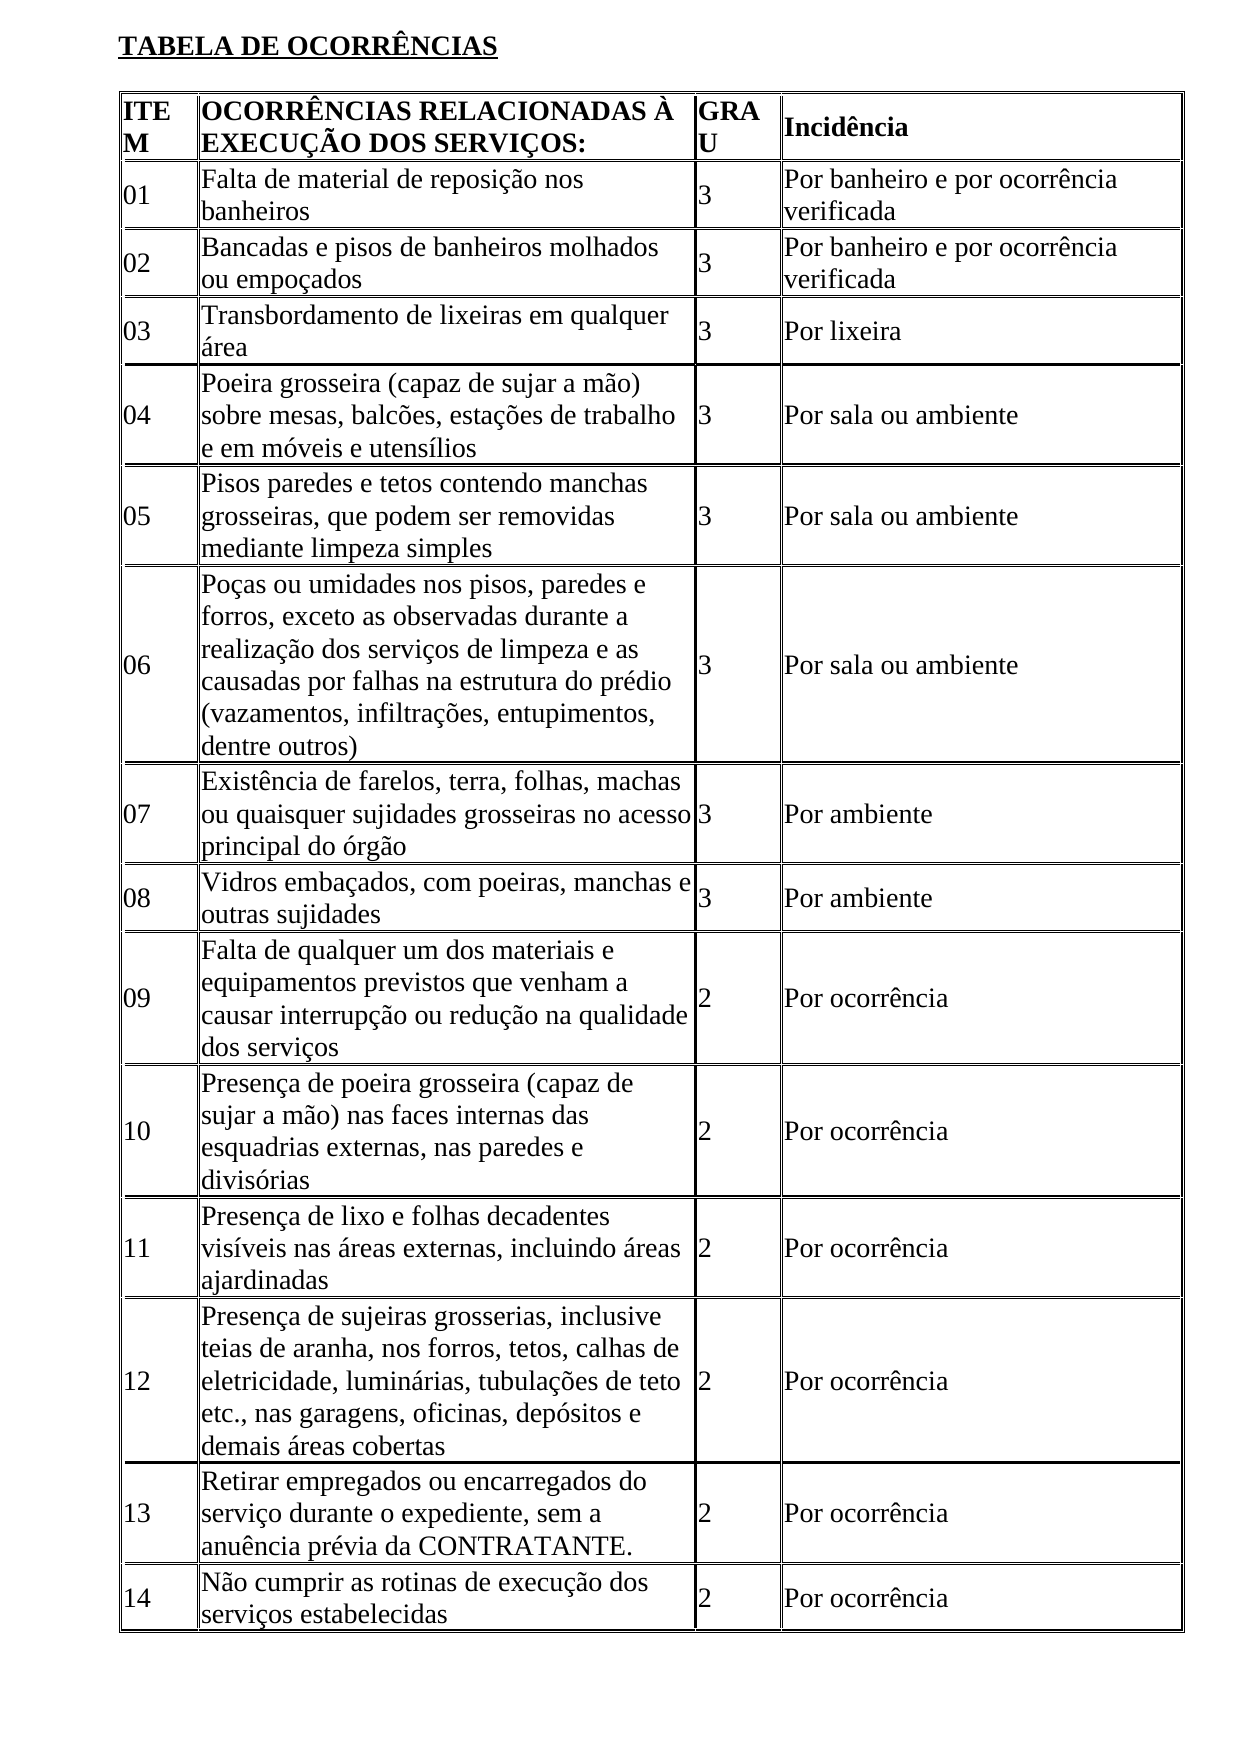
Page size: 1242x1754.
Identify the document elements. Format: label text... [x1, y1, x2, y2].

table_cell Por ocorrência [783, 1195, 1182, 1296]
table_cell 3 [697, 765, 780, 862]
table_cell Por ocorrência [781, 930, 1183, 1062]
table_cell 3 [697, 230, 780, 295]
table_cell Presença de sujeiras grosserias, inclusive teias de aranha, nos forros, tetos, calhas de eletricidade, luminárias, tubulações de teto etc., nas garagens, oficinas, depósitos e demais áreas cobertas [200, 1299, 694, 1461]
table_cell Falta de qualquer um dos materiais e equipamentos previstos que venham a causar interrupção ou redução na qualidade dos serviços [200, 933, 694, 1062]
table_cell 3 [697, 865, 780, 930]
table_cell Presença de poeira grosseira (capaz de sujar a mão) nas faces internas das esquadrias externas, nas paredes e divisórias [200, 1066, 694, 1195]
table_cell Por sala ou ambiente [781, 564, 1183, 761]
table_cell 2 [695, 1565, 781, 1629]
table_header OCORRÊNCIAS RELACIONADAS À EXECUÇÃO DOS SERVIÇOS: [199, 94, 695, 159]
table_header Incidência [781, 94, 1181, 159]
table_cell 2 [697, 933, 780, 1062]
table_cell Existência de farelos, terra, folhas, machas ou quaisquer sujidades grosseiras no acesso principal do órgão [200, 765, 694, 862]
table_cell Pisos paredes e tetos contendo manchas grosseiras, que podem ser removidas mediante limpeza simples [200, 467, 694, 564]
table_cell 11 [122, 1195, 197, 1296]
table_cell Bancadas e pisos de banheiros molhados ou empoçados [200, 230, 694, 295]
table_cell 04 [120, 363, 197, 463]
table_header ITEM [122, 94, 198, 159]
text TABELA DE OCORRÊNCIAS [118, 29, 1075, 62]
table_cell 12 [120, 1296, 198, 1461]
table_cell Vidros embaçados, com poeiras, manchas e outras sujidades [200, 865, 694, 930]
table_cell 10 [122, 1063, 197, 1195]
table_cell 14 [122, 1561, 198, 1629]
table_cell 06 [120, 564, 198, 761]
table_cell Por banheiro e por ocorrência verificada [781, 227, 1183, 295]
table_cell 3 [697, 467, 780, 564]
table_cell 13 [122, 1461, 197, 1561]
table_cell Por sala ou ambiente [783, 463, 1182, 564]
table_cell Por sala ou ambiente [783, 363, 1183, 463]
table_cell Por ocorrência [781, 1561, 1182, 1629]
table_cell 3 [697, 567, 780, 761]
table_cell 3 [697, 298, 780, 363]
table_cell Por ambiente [783, 761, 1182, 862]
table_cell Por ocorrência [781, 1296, 1183, 1461]
table_cell 2 [697, 1299, 780, 1461]
table_cell Transbordamento de lixeiras em qualquer área [200, 298, 694, 363]
table_cell 2 [697, 1199, 780, 1296]
table_cell 08 [120, 862, 198, 930]
table_cell Por ocorrência [783, 1063, 1182, 1195]
table_header GRAU [695, 94, 781, 159]
table_cell Presença de lixo e folhas decadentes visíveis nas áreas externas, incluindo áreas ajardinadas [200, 1199, 694, 1296]
table_cell 2 [697, 1464, 780, 1561]
table_cell Por ocorrência [783, 1461, 1181, 1561]
table_cell Por lixeira [781, 295, 1183, 363]
table_cell Poeira grosseira (capaz de sujar a mão) sobre mesas, balcões, estações de trabalho e em móveis e utensílios [200, 366, 694, 463]
table_cell Por banheiro e por ocorrência verificada [781, 159, 1183, 227]
table_cell 2 [697, 1066, 780, 1195]
table_cell Retirar empregados ou encarregados do serviço durante o expediente, sem a anuência prévia da CONTRATANTE. [200, 1464, 694, 1561]
table_cell 02 [120, 227, 198, 295]
table_cell 3 [697, 162, 780, 227]
table_cell Não cumprir as rotinas de execução dos serviços estabelecidas [199, 1565, 695, 1629]
table_cell Falta de material de reposição nos banheiros [200, 162, 694, 227]
table_cell 05 [122, 463, 197, 564]
table_cell 03 [120, 295, 198, 363]
table_cell 01 [120, 159, 198, 227]
table_cell Poças ou umidades nos pisos, paredes e forros, exceto as observadas durante a realização dos serviços de limpeza e as causadas por falhas na estrutura do prédio (vazamentos, infiltrações, entupimentos, dentre outros) [200, 567, 694, 761]
table_cell 07 [122, 761, 197, 862]
table_cell 3 [697, 366, 780, 463]
table_cell 09 [120, 930, 198, 1062]
table_cell Por ambiente [781, 862, 1183, 930]
